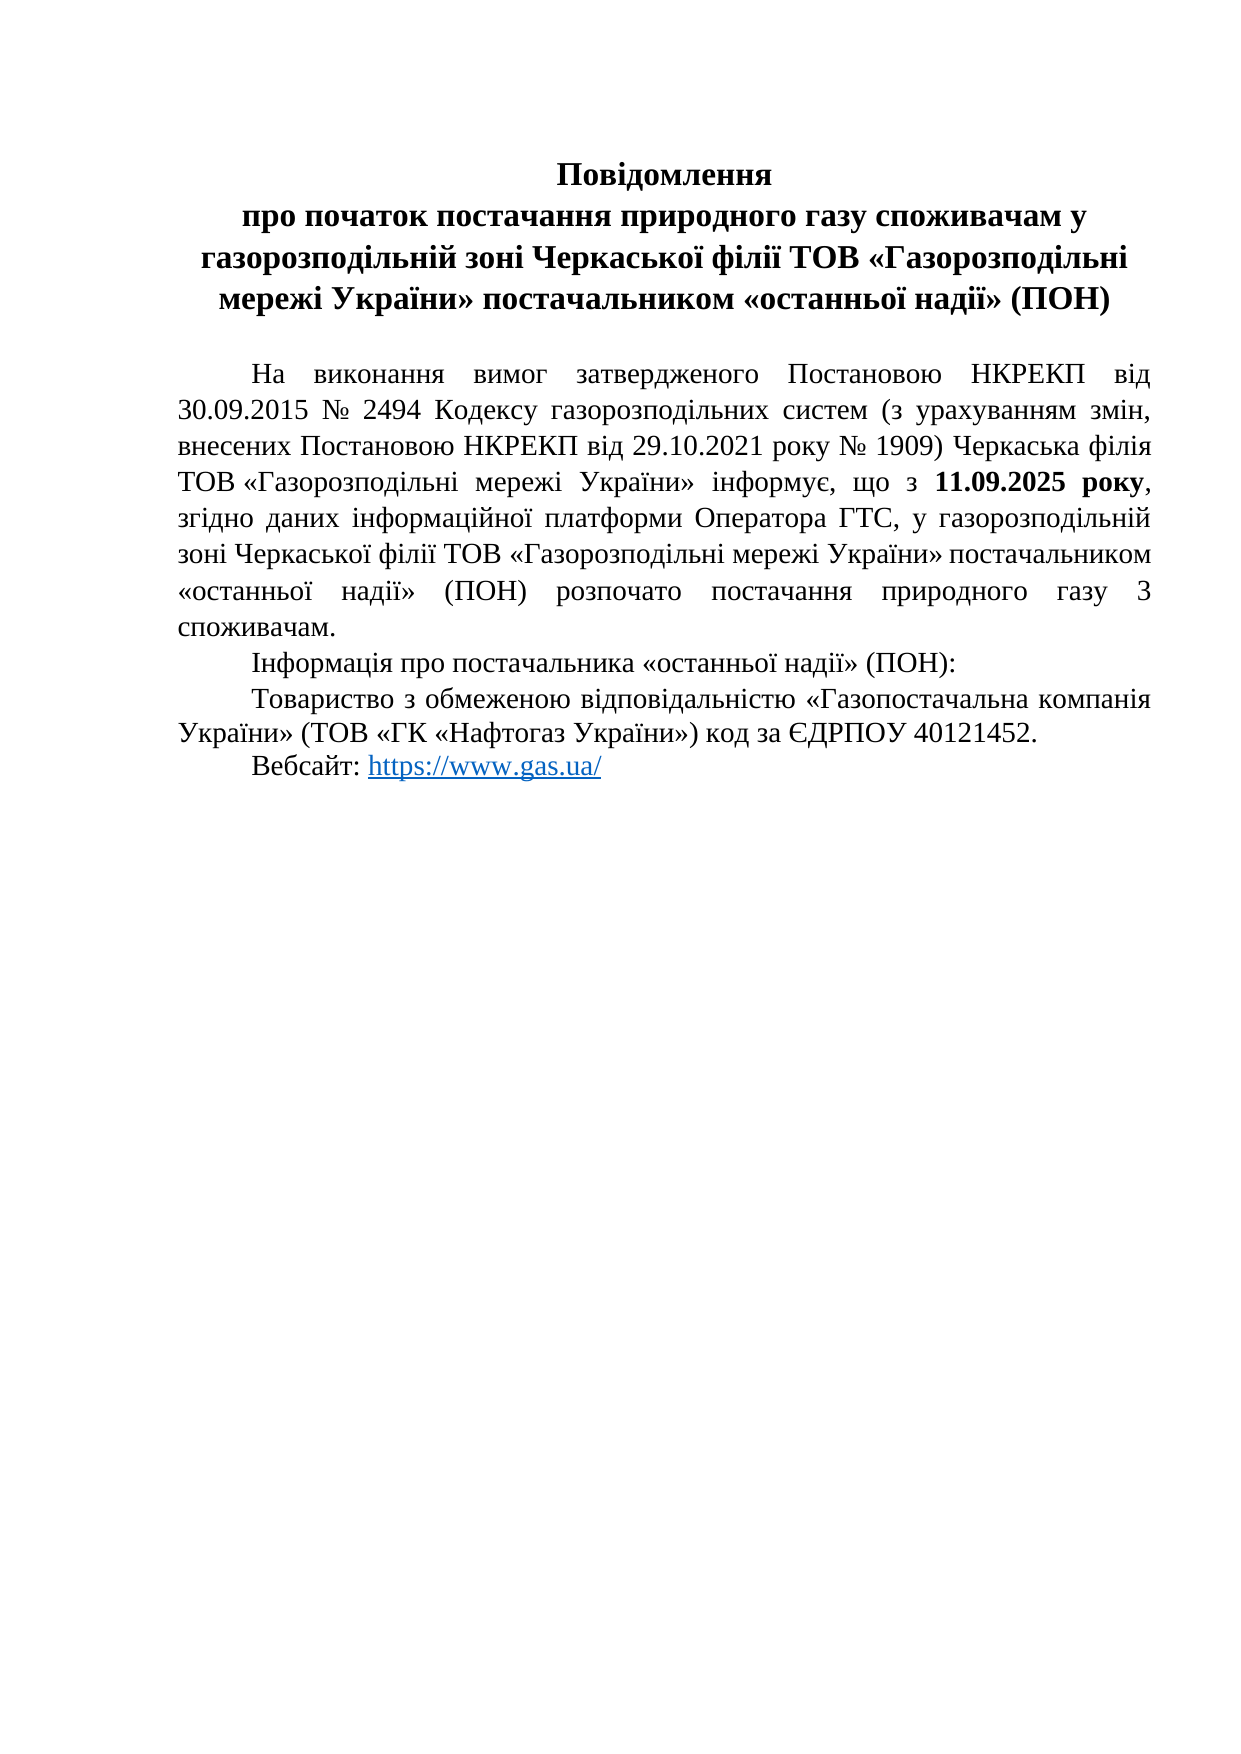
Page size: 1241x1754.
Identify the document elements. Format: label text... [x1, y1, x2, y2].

text На виконання вимог затвердженого Постановою НКРЕКП від 30.09.2015 № 2494 Кодексу газорозподільних систем (з урахуванням змін, внесених Постановою НКРЕКП від 29.10.2021 року № 1909) Черкаська філія ТОВ «Газорозподільні мережі України» інформує, що з 11.09.2025 року, згідно даних інформаційної платформи Оператора ГТС, у газорозподільній зоні Черкаської філії ТОВ «Газорозподільні мережі України» постачальником «останньої надії» (ПОН) розпочато постачання природного газу 3 споживачам. [177, 356, 1152, 642]
text Товариство з обмеженою відповідальністю «Газопостачальна компанія України» (ТОВ «ГК «Нафтогаз України») код за ЄДРПОУ 40121452. [177, 681, 1152, 748]
text про початок постачання природного газу споживачам у газорозподільній зоні Черкаської філії ТОВ «Газорозподільні мережі України» постачальником «останньої надії» (ПОН) [177, 196, 1152, 317]
text Вебсайт: https://www.gas.ua/ [177, 748, 1152, 782]
text Повідомлення [177, 154, 1152, 193]
text Інформація про постачальника «останньої надії» (ПОН): [177, 645, 1152, 678]
